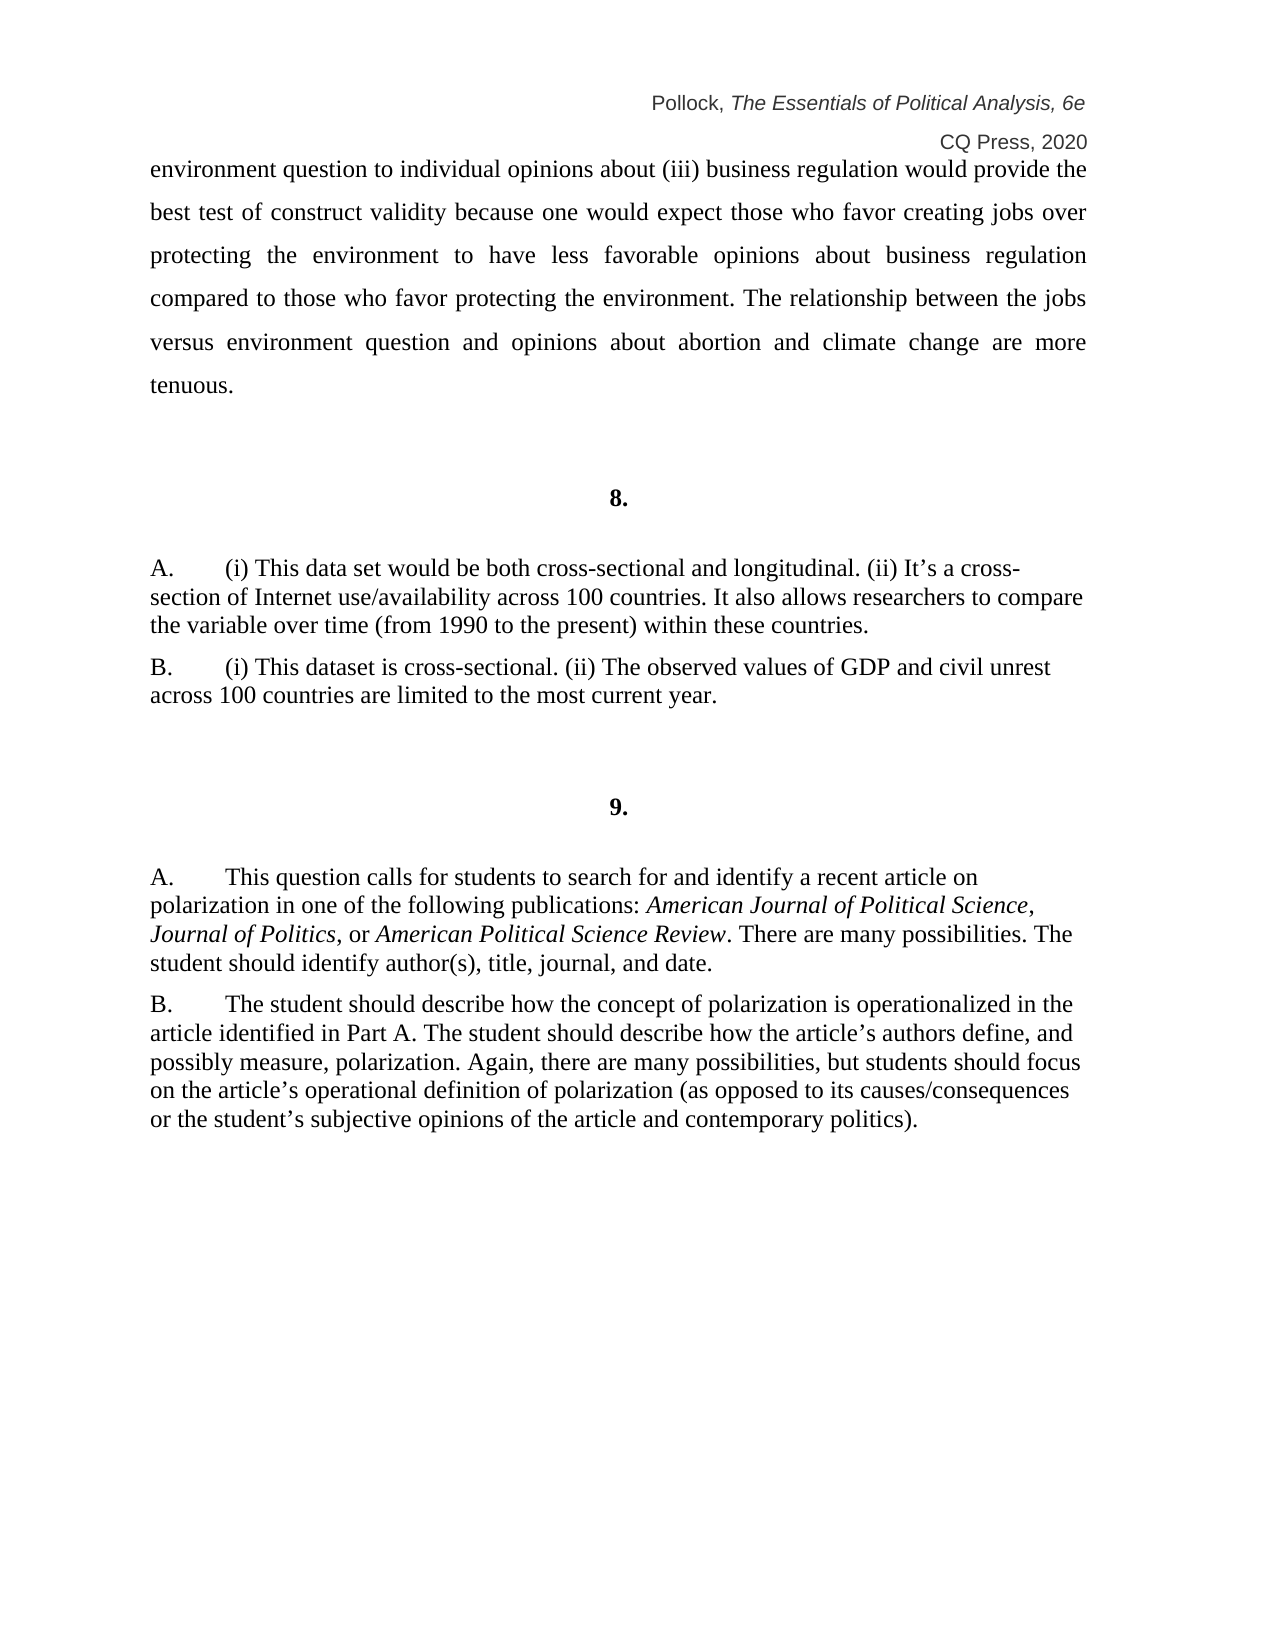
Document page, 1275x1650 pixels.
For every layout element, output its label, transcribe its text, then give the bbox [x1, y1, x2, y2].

text B. (i) This dataset is cross-sectional. (ii) The observed values of GDP and civil unrest across 100 countries are limited to the most current year. [150, 652, 1087, 709]
text A. (i) This data set would be both cross-sectional and longitudinal. (ii) It’s a cross-section of Internet use/availability across 100 countries. It also allows researchers to compare the variable over time (from 1990 to the present) within these countries. [150, 553, 1087, 639]
text A. This question calls for students to search for and identify a recent article on polarization in one of the following publications: American Journal of Political Science, Journal of Politics, or American Political Science Review. There are many possibilities. The student should identify author(s), title, journal, and date. [150, 862, 1087, 977]
text 9. [150, 792, 1087, 820]
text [150, 154, 1087, 398]
text B. The student should describe how the concept of polarization is operationalized in the article identified in Part A. The student should describe how the article’s authors define, and possibly measure, polarization. Again, there are many possibilities, but students should focus on the article’s operational definition of polarization (as opposed to its causes/consequences or the student’s subjective opinions of the article and contemporary politics). [150, 989, 1087, 1133]
text 8. [150, 483, 1087, 512]
